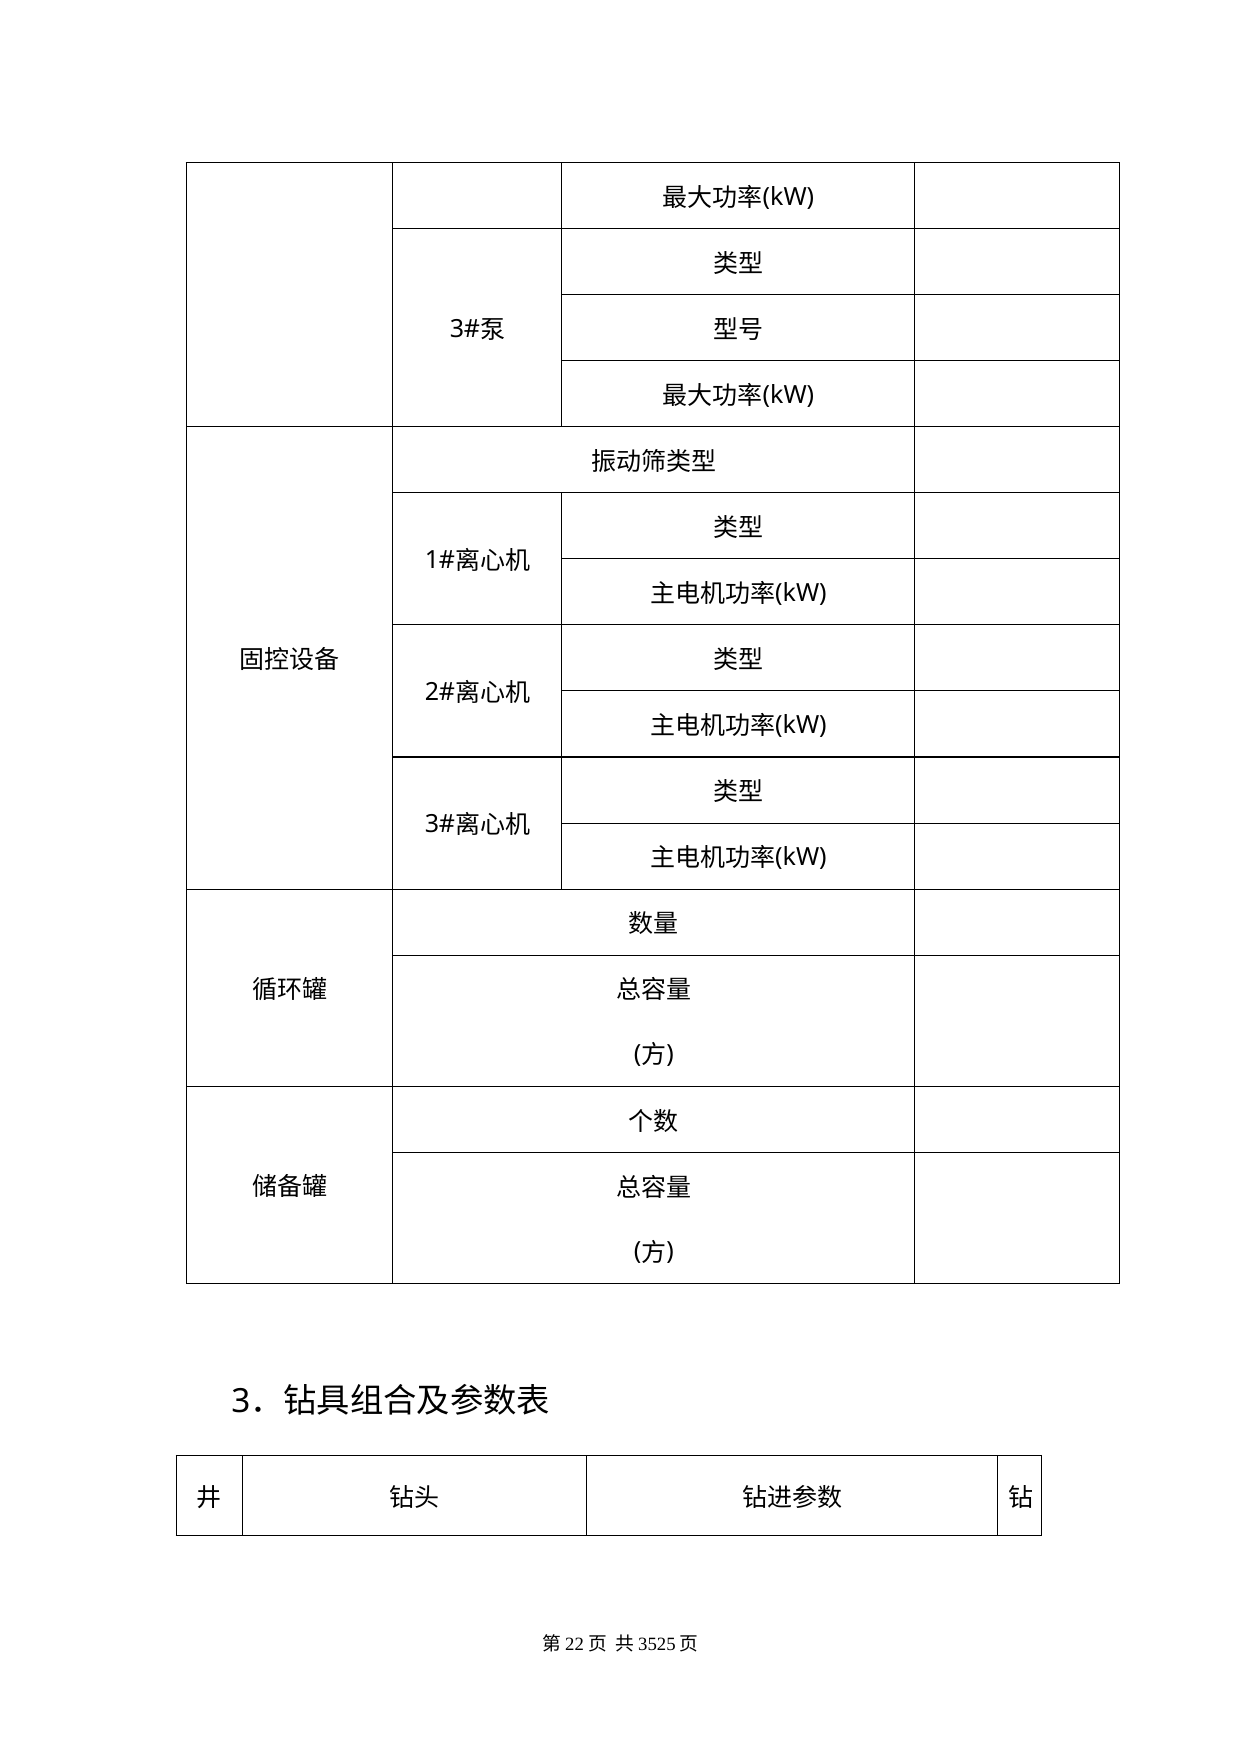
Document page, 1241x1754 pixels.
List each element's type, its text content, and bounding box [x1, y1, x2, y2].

table_cell [915, 956, 1119, 1086]
table_cell 3#泵 [393, 229, 561, 426]
table_cell [915, 691, 1119, 756]
table_cell 主电机功率(kW) [562, 691, 914, 756]
table_cell [915, 229, 1119, 294]
table_cell 型号 [562, 295, 914, 360]
table_cell 类型 [562, 493, 914, 558]
table_cell 固控设备 [187, 427, 392, 888]
subtitle 钻具组合及参数表 [187, 1366, 1053, 1431]
table_cell 储备罐 [187, 1087, 392, 1283]
table_cell 振动筛类型 [393, 427, 914, 492]
table_cell [915, 427, 1119, 492]
table_cell [915, 824, 1119, 888]
table_cell [915, 559, 1119, 624]
table_cell 数量 [393, 890, 914, 954]
table_cell 1#离心机 [393, 493, 561, 624]
table_cell 总容量 (方) [393, 1153, 914, 1283]
table_cell [915, 625, 1119, 690]
table_cell 主电机功率(kW) [562, 824, 914, 888]
table_cell 最大功率(kW) [562, 361, 914, 426]
table_cell 3#离心机 [393, 758, 561, 888]
table_cell [915, 295, 1119, 360]
table_cell 2#离心机 [393, 625, 561, 756]
table_cell 总容量 (方) [393, 956, 914, 1086]
table_cell [915, 163, 1119, 228]
table_cell [915, 361, 1119, 426]
table_header 井段 /m-m [177, 1456, 242, 1535]
table_cell 个数 [393, 1087, 914, 1152]
table_cell 类型 [562, 229, 914, 294]
table_header 钻具结构 [998, 1456, 1041, 1535]
table_cell [915, 1153, 1119, 1283]
table_cell 循环罐 [187, 890, 392, 1086]
table_header 钻进参数 [587, 1456, 997, 1535]
table_cell [915, 493, 1119, 558]
table_cell 类型 [562, 625, 914, 690]
table_header 钻头 [243, 1456, 586, 1535]
table_cell [915, 890, 1119, 954]
table_cell 类型 [562, 758, 914, 822]
table_cell [915, 1087, 1119, 1152]
table_cell 最大功率(kW) [562, 163, 914, 228]
table_cell 主电机功率(kW) [562, 559, 914, 624]
table_cell [915, 758, 1119, 822]
